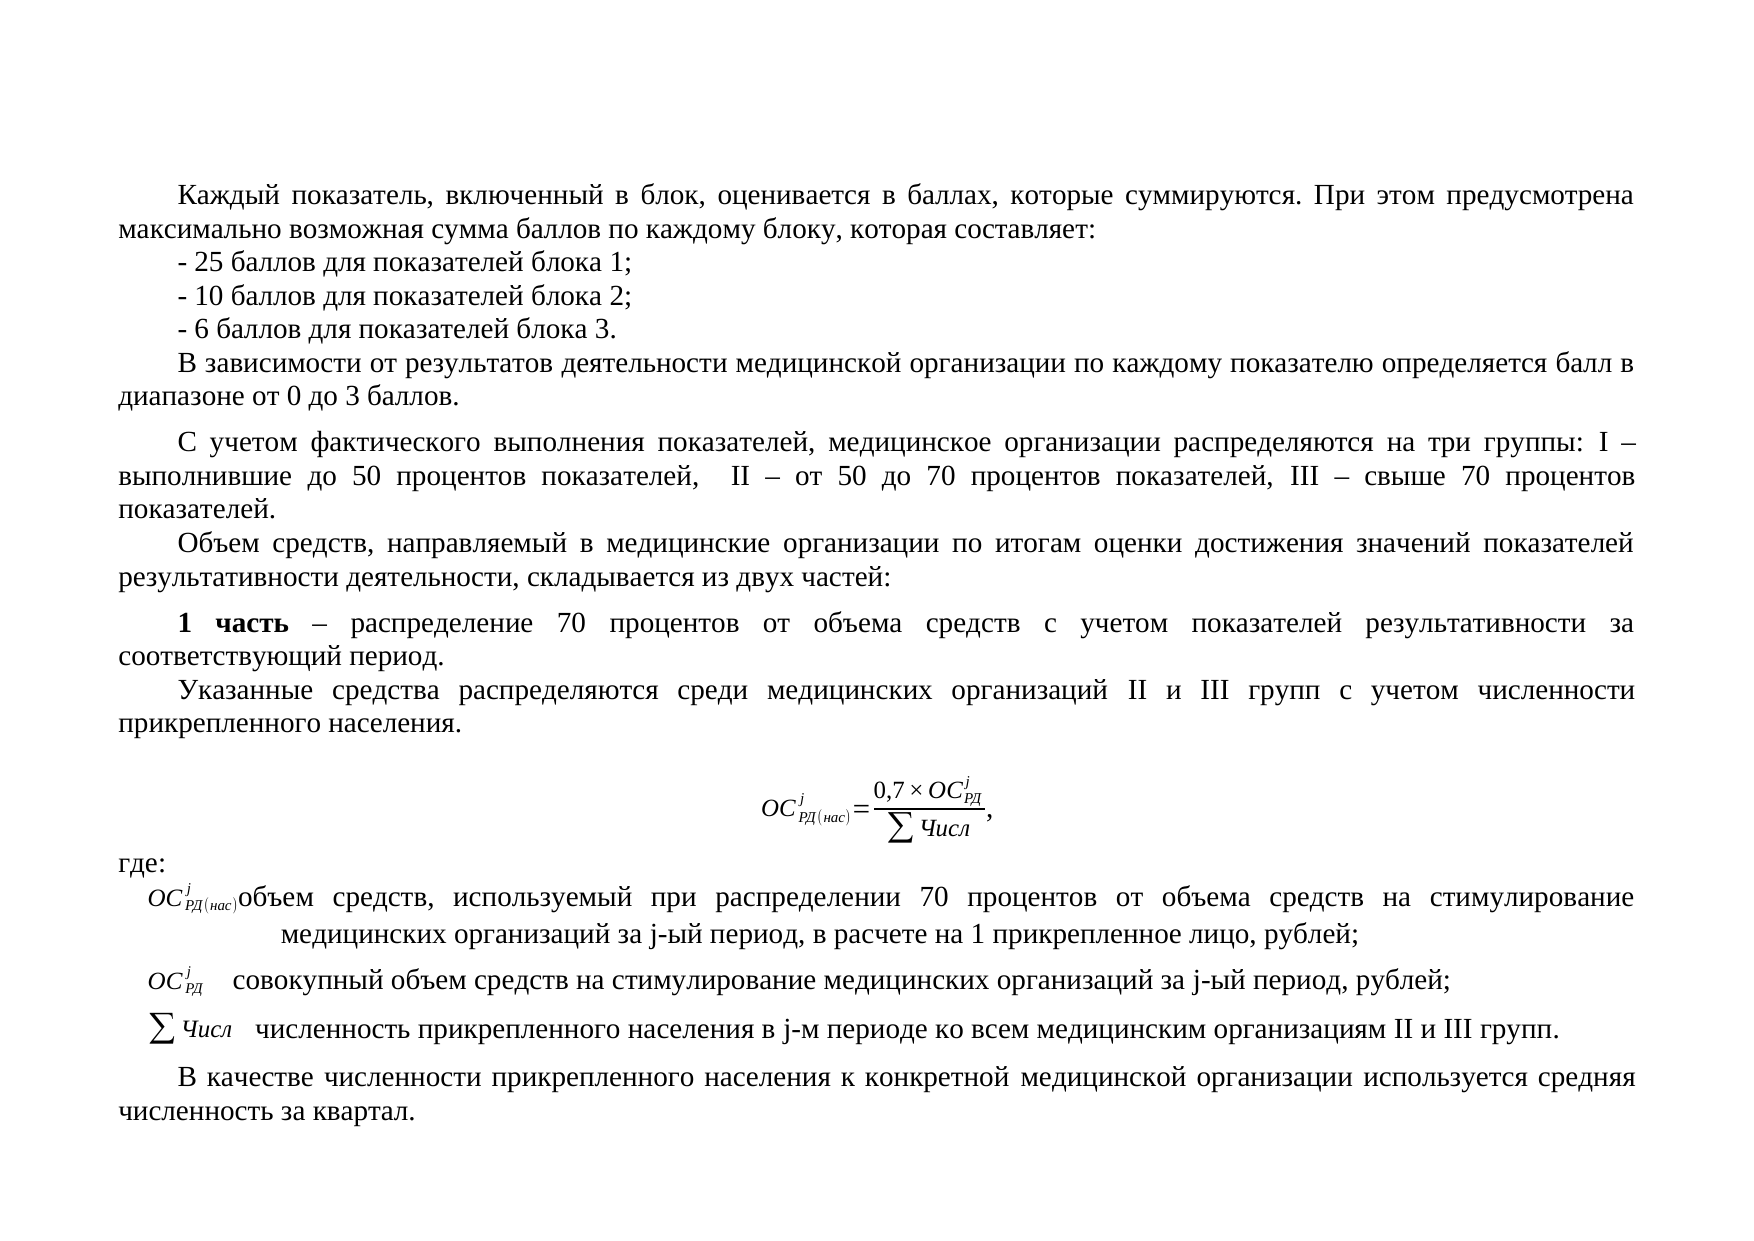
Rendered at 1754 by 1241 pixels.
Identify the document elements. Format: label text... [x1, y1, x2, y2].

text Каждый показатель, включенный в блок, оценивается в баллах, которые суммируются. При этом предусмотрена максимально возможная сумма баллов по каждому блоку, которая составляет: [118, 177, 1636, 244]
text совокупный объем средств на стимулирование медицинских организаций за j-ый период, рублей; [148, 962, 1636, 998]
text численность прикрепленного населения в j-м периоде ко всем медицинским организациям II и III групп. [148, 1011, 1636, 1047]
text Указанные средства распределяются среди медицинских организаций II и III групп с учетом численности прикрепленного населения. [118, 672, 1636, 739]
text объем средств, используемый при распределении 70 процентов от объема средств на стимулирование медицинских организаций за j-ый период, в расчете на 1 прикрепленное лицо, рублей; [148, 879, 1636, 949]
text 1 часть – распределение 70 процентов от объема средств с учетом показателей результативности за соответствующий период. [118, 605, 1636, 672]
text где: [118, 845, 1636, 879]
text , [118, 772, 1636, 845]
text Объем средств, направляемый в медицинские организации по итогам оценки достижения значений показателей результативности деятельности, складывается из двух частей: [118, 525, 1636, 592]
text - 6 баллов для показателей блока 3. [118, 311, 1636, 345]
text - 10 баллов для показателей блока 2; [118, 278, 1636, 311]
text В качестве численности прикрепленного населения к конкретной медицинской организации используется средняя численность за квартал. [118, 1059, 1636, 1127]
text В зависимости от результатов деятельности медицинской организации по каждому показателю определяется балл в диапазоне от 0 до 3 баллов. [118, 345, 1636, 412]
text С учетом фактического выполнения показателей, медицинское организации распределяются на три группы: I – выполнившие до 50 процентов показателей, II – от 50 до 70 процентов показателей, III – свыше 70 процентов показателей. [118, 424, 1636, 525]
text - 25 баллов для показателей блока 1; [118, 244, 1636, 278]
